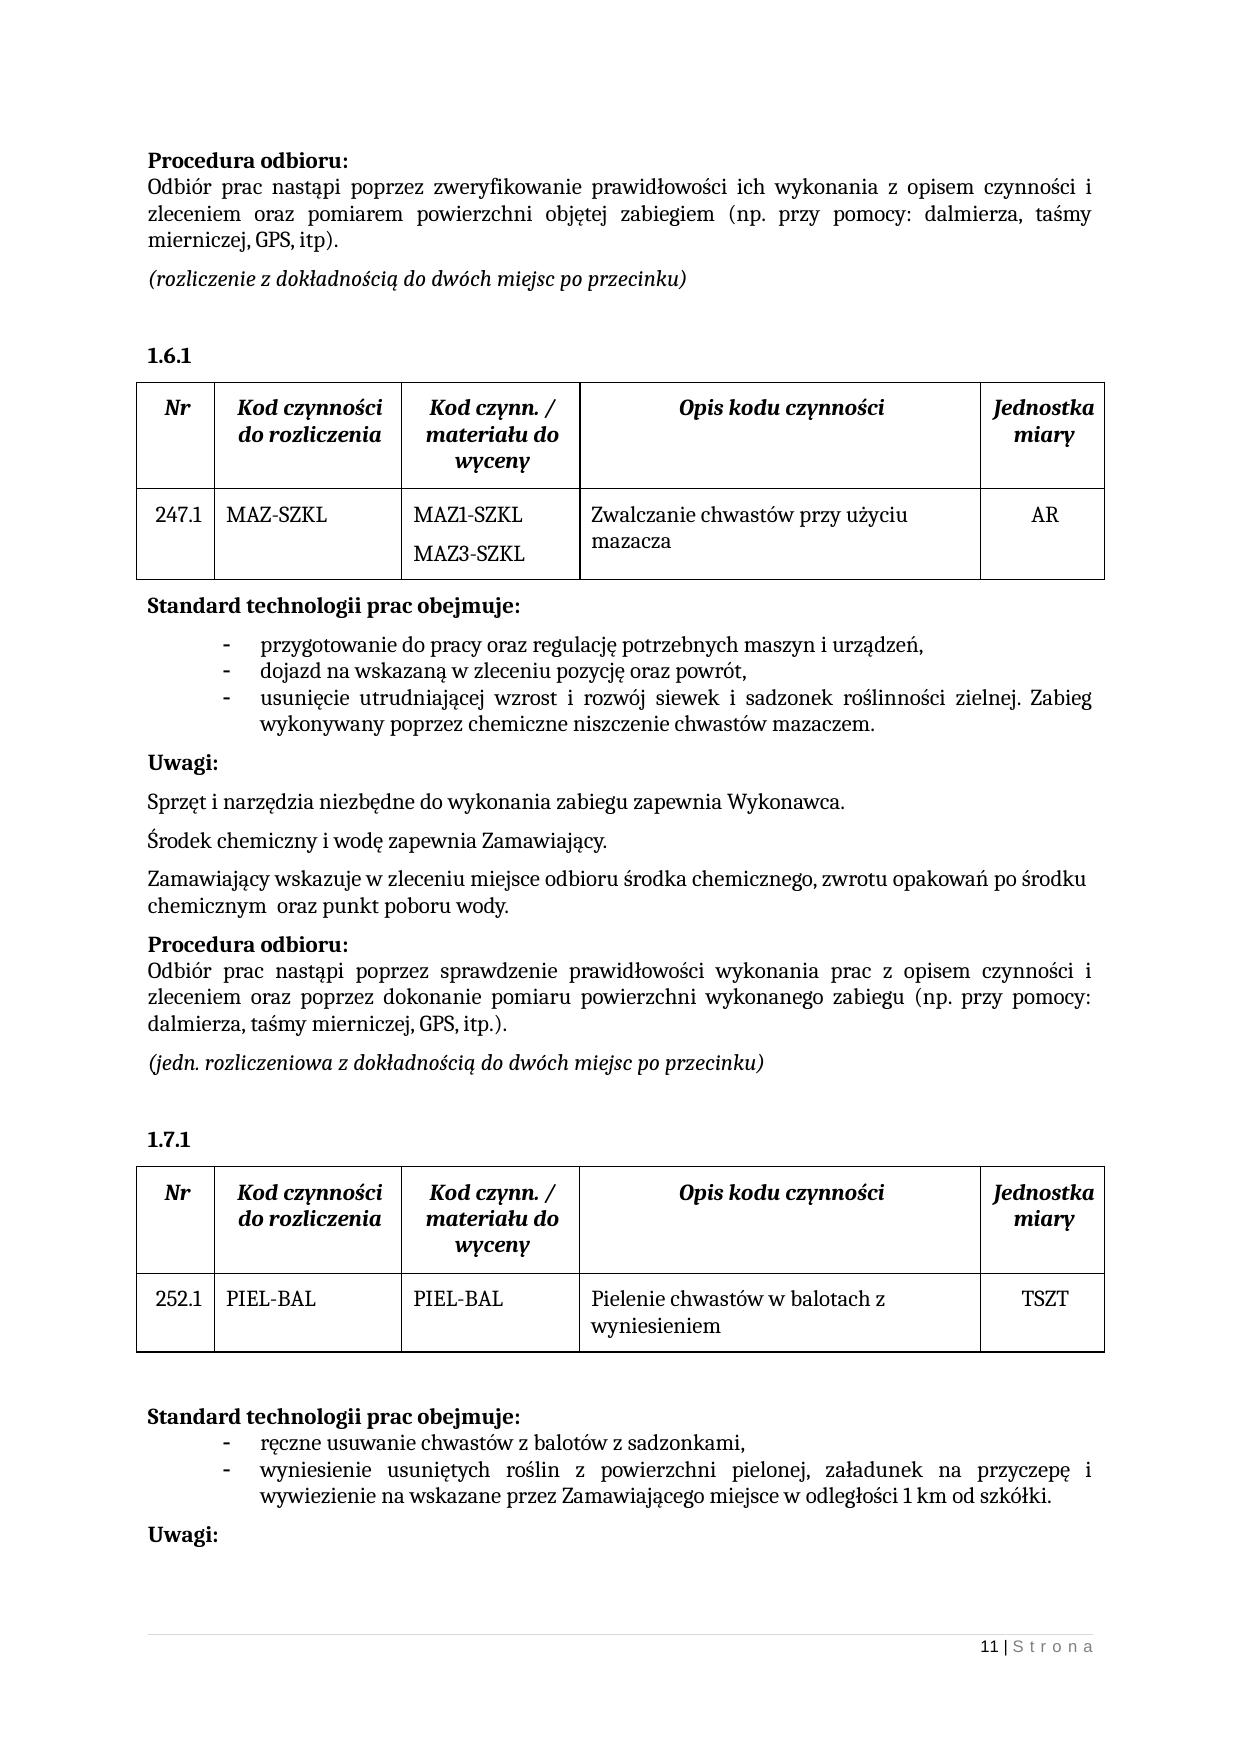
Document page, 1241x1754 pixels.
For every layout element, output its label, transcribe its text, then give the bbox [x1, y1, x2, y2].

text Procedura odbioru: [148, 148, 1093, 174]
list usunięcie utrudniającej wzrost i rozwój siewek i sadzonek roślinności zielnej. Zabieg wykonywany poprzez chemiczne niszczenie chwastów mazaczem. [223, 684, 1093, 737]
table_cell AR [981, 489, 1104, 579]
text (jedn. rozliczeniowa z dokładnością do dwóch miejsc po przecinku) [148, 1049, 1093, 1076]
text Procedura odbioru: [148, 931, 1093, 958]
text Uwagi: [148, 1522, 1093, 1548]
text (rozliczenie z dokładnością do dwóch miejsc po przecinku) [148, 266, 1093, 292]
text Środek chemiczny i wodę zapewnia Zamawiający. [148, 827, 1093, 854]
table_cell Zwalczanie chwastów przy użyciu mazacza [581, 489, 980, 579]
table_cell MAZ-SZKL [215, 489, 401, 579]
text 1.6.1 [148, 343, 1093, 369]
text Odbiór prac nastąpi poprzez sprawdzenie prawidłowości wykonania prac z opisem czynności i zleceniem oraz poprzez dokonanie pomiaru powierzchni wykonanego zabiegu (np. przy pomocy: dalmierza, taśmy mierniczej, GPS, itp.). [148, 958, 1093, 1037]
text Sprzęt i narzędzia niezbędne do wykonania zabiegu zapewnia Wykonawca. [148, 788, 1093, 815]
table_cell Pielenie chwastów w balotach z wyniesieniem [580, 1274, 980, 1351]
table_header Opis kodu czynności [580, 1167, 980, 1273]
table_cell TSZT [981, 1274, 1104, 1351]
text Standard technologii prac obejmuje: [148, 593, 1093, 619]
table_header Kod czynności do rozliczenia [215, 383, 401, 488]
table_cell PIEL-BAL [215, 1274, 401, 1351]
table_header Nr [137, 383, 214, 488]
list wyniesienie usuniętych roślin z powierzchni pielonej, załadunek na przyczepę i wywiezienie na wskazane przez Zamawiającego miejsce w odległości 1 km od szkółki. [223, 1457, 1093, 1509]
text Zamawiający wskazuje w zleceniu miejsce odbioru środka chemicznego, zwrotu opakowań po środku chemicznym oraz punkt poboru wody. [148, 866, 1093, 919]
text Uwagi: [148, 750, 1093, 776]
list ręczne usuwanie chwastów z balotów z sadzonkami, [223, 1430, 1093, 1457]
table_cell 247.1 [137, 489, 214, 579]
table_header Kod czynności do rozliczenia [215, 1167, 401, 1273]
text Standard technologii prac obejmuje: [148, 1404, 1093, 1430]
table_header Kod czynn. / materiału do wyceny [402, 383, 579, 488]
text 1.7.1 [148, 1127, 1093, 1153]
table_cell PIEL-BAL [402, 1274, 579, 1351]
list dojazd na wskazaną w zleceniu pozycję oraz powrót, [223, 658, 1093, 684]
table_header Kod czynn. / materiału do wyceny [402, 1167, 579, 1273]
table_header Jednostka miary [981, 1167, 1104, 1273]
table_cell MAZ1-SZKL MAZ3-SZKL [402, 489, 579, 579]
table_cell 252.1 [137, 1274, 214, 1351]
list przygotowanie do pracy oraz regulację potrzebnych maszyn i urządzeń, [223, 632, 1093, 658]
table_header Jednostka miary [981, 383, 1104, 488]
table_header Nr [137, 1167, 214, 1273]
table_header Opis kodu czynności [581, 383, 980, 488]
text Odbiór prac nastąpi poprzez zweryfikowanie prawidłowości ich wykonania z opisem czynności i zleceniem oraz pomiarem powierzchni objętej zabiegiem (np. przy pomocy: dalmierza, taśmy mierniczej, GPS, itp). [148, 174, 1093, 253]
